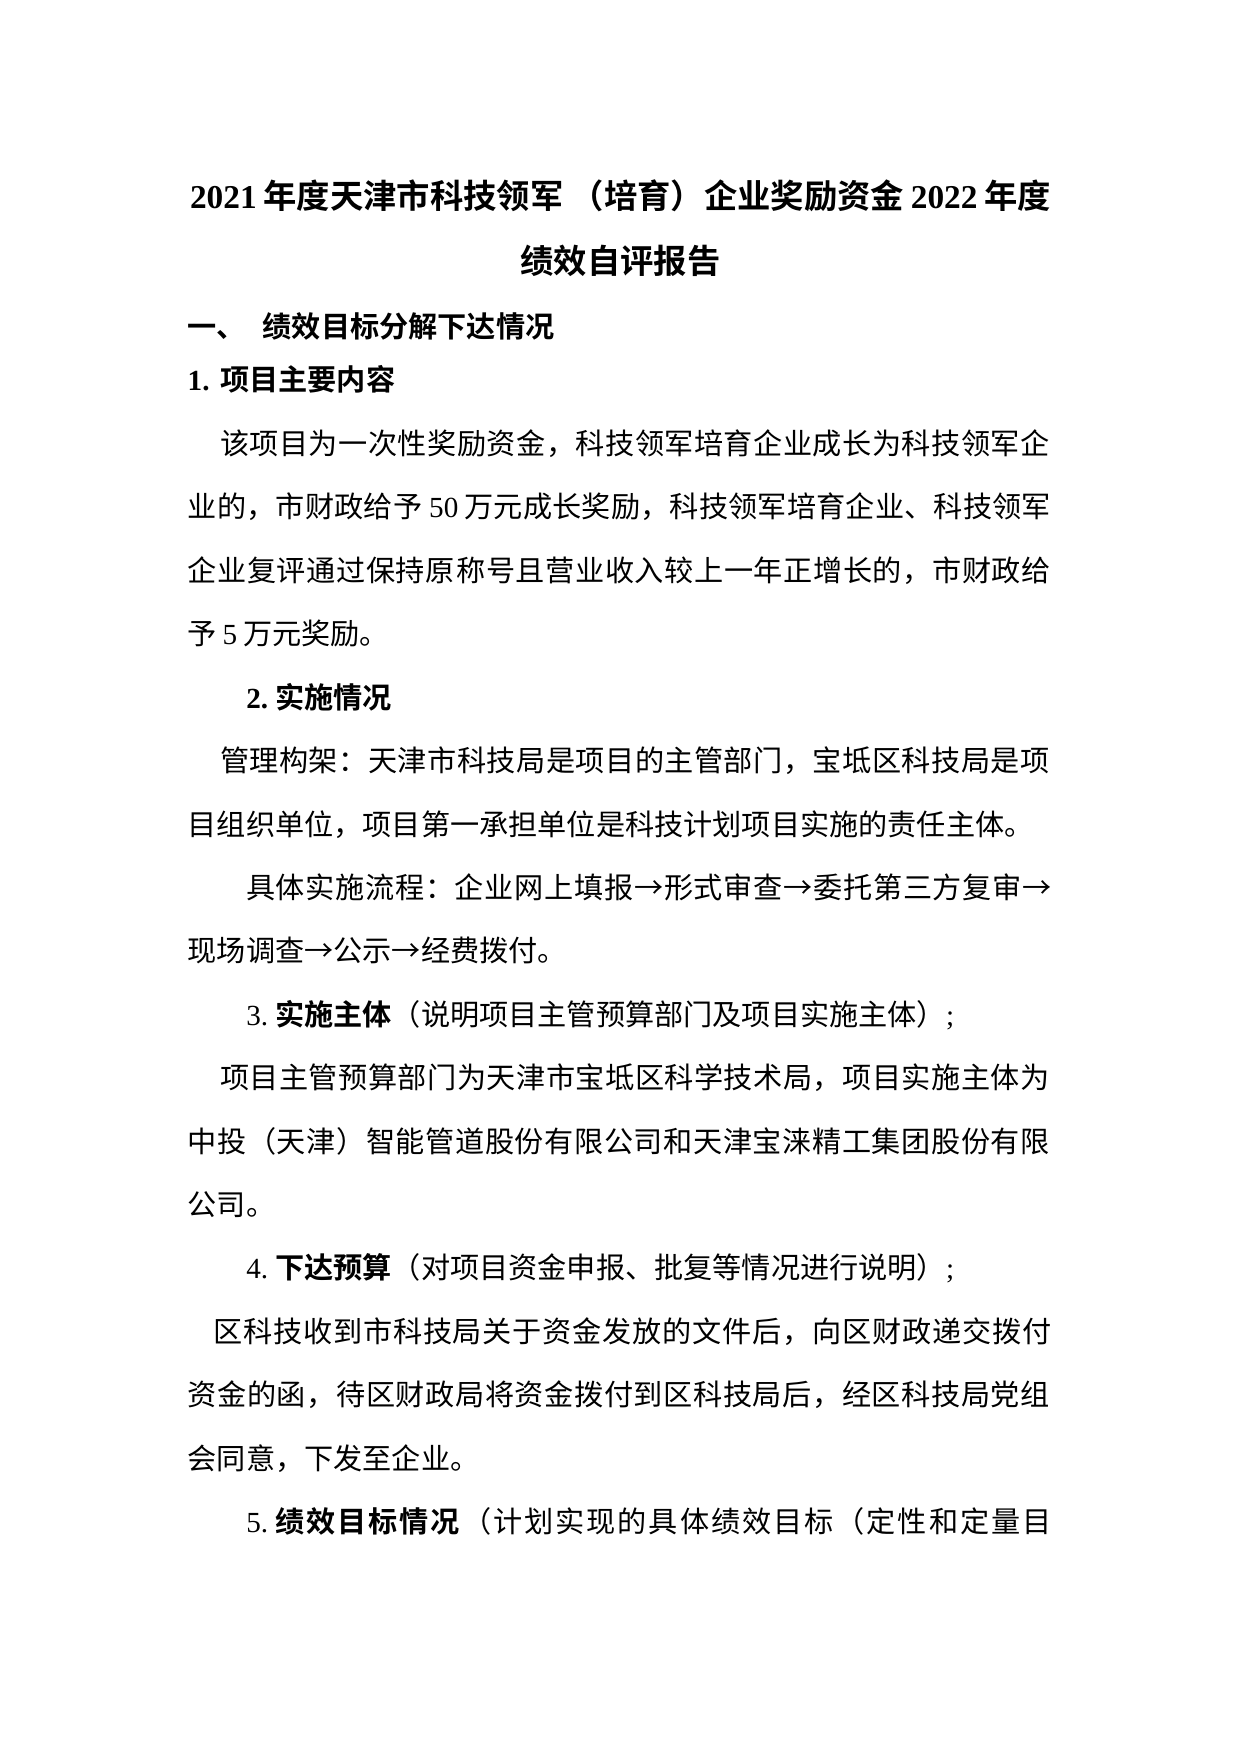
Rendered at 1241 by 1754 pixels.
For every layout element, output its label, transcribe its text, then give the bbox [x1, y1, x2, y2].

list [187, 1499, 1053, 1541]
list 下达预算（对项目资金申报、批复等情况进行说明）; [187, 1245, 1053, 1287]
text 2021年度天津市科技领军 （培育）企业奖励资金2022年度绩效自评报告 [187, 162, 1053, 292]
list 区科技收到市科技局关于资金发放的文件后，向区财政递交拨付资金的函，待区财政局将资金拨付到区科技局后，经区科技局党组会同意，下发至企业。 [187, 1308, 1053, 1478]
list 绩效目标分解下达情况 [187, 292, 1053, 357]
list 项目主管预算部门为天津市宝坻区科学技术局，项目实施主体为中投（天津）智能管道股份有限公司和天津宝涞精工集团股份有限公司。 [187, 1055, 1053, 1224]
list 实施情况 [187, 674, 1053, 716]
list 该项目为一次性奖励资金，科技领军培育企业成长为科技领军企业的，市财政给予50万元成长奖励，科技领军培育企业、科技领军企业复评通过保持原称号且营业收入较上一年正增长的，市财政给予5万元奖励。 [187, 420, 1053, 653]
list 管理构架：天津市科技局是项目的主管部门，宝坻区科技局是项目组织单位，项目第一承担单位是科技计划项目实施的责任主体。 [187, 738, 1053, 843]
list 项目主要内容 [187, 357, 1053, 399]
list 实施主体（说明项目主管预算部门及项目实施主体）; [187, 991, 1053, 1034]
list 具体实施流程：企业网上填报→形式审查→委托第三方复审→现场调查→公示→经费拨付。 [187, 864, 1053, 970]
